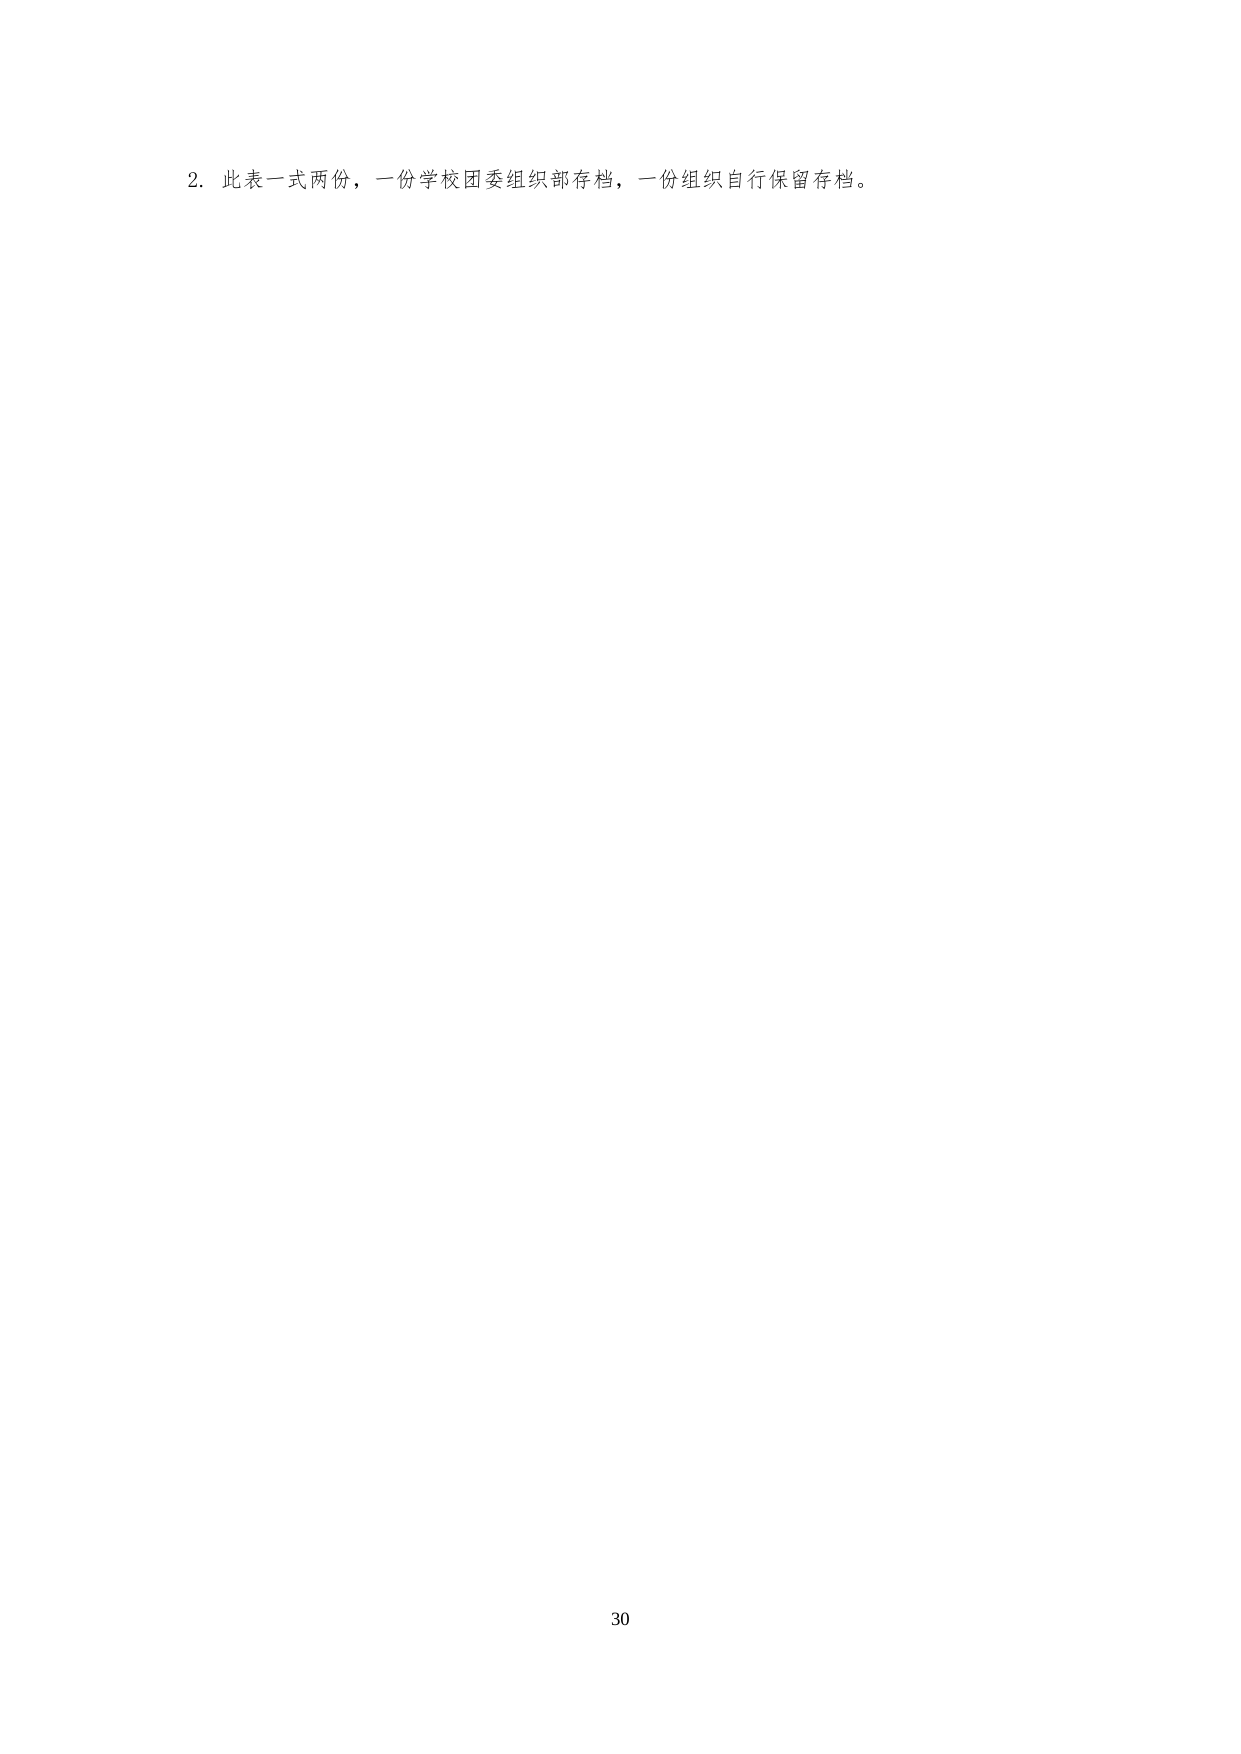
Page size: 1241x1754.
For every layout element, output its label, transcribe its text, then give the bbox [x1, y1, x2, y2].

text 2. 此表一式两份，一份学校团委组织部存档，一份组织自行保留存档。 [187, 162, 1053, 194]
